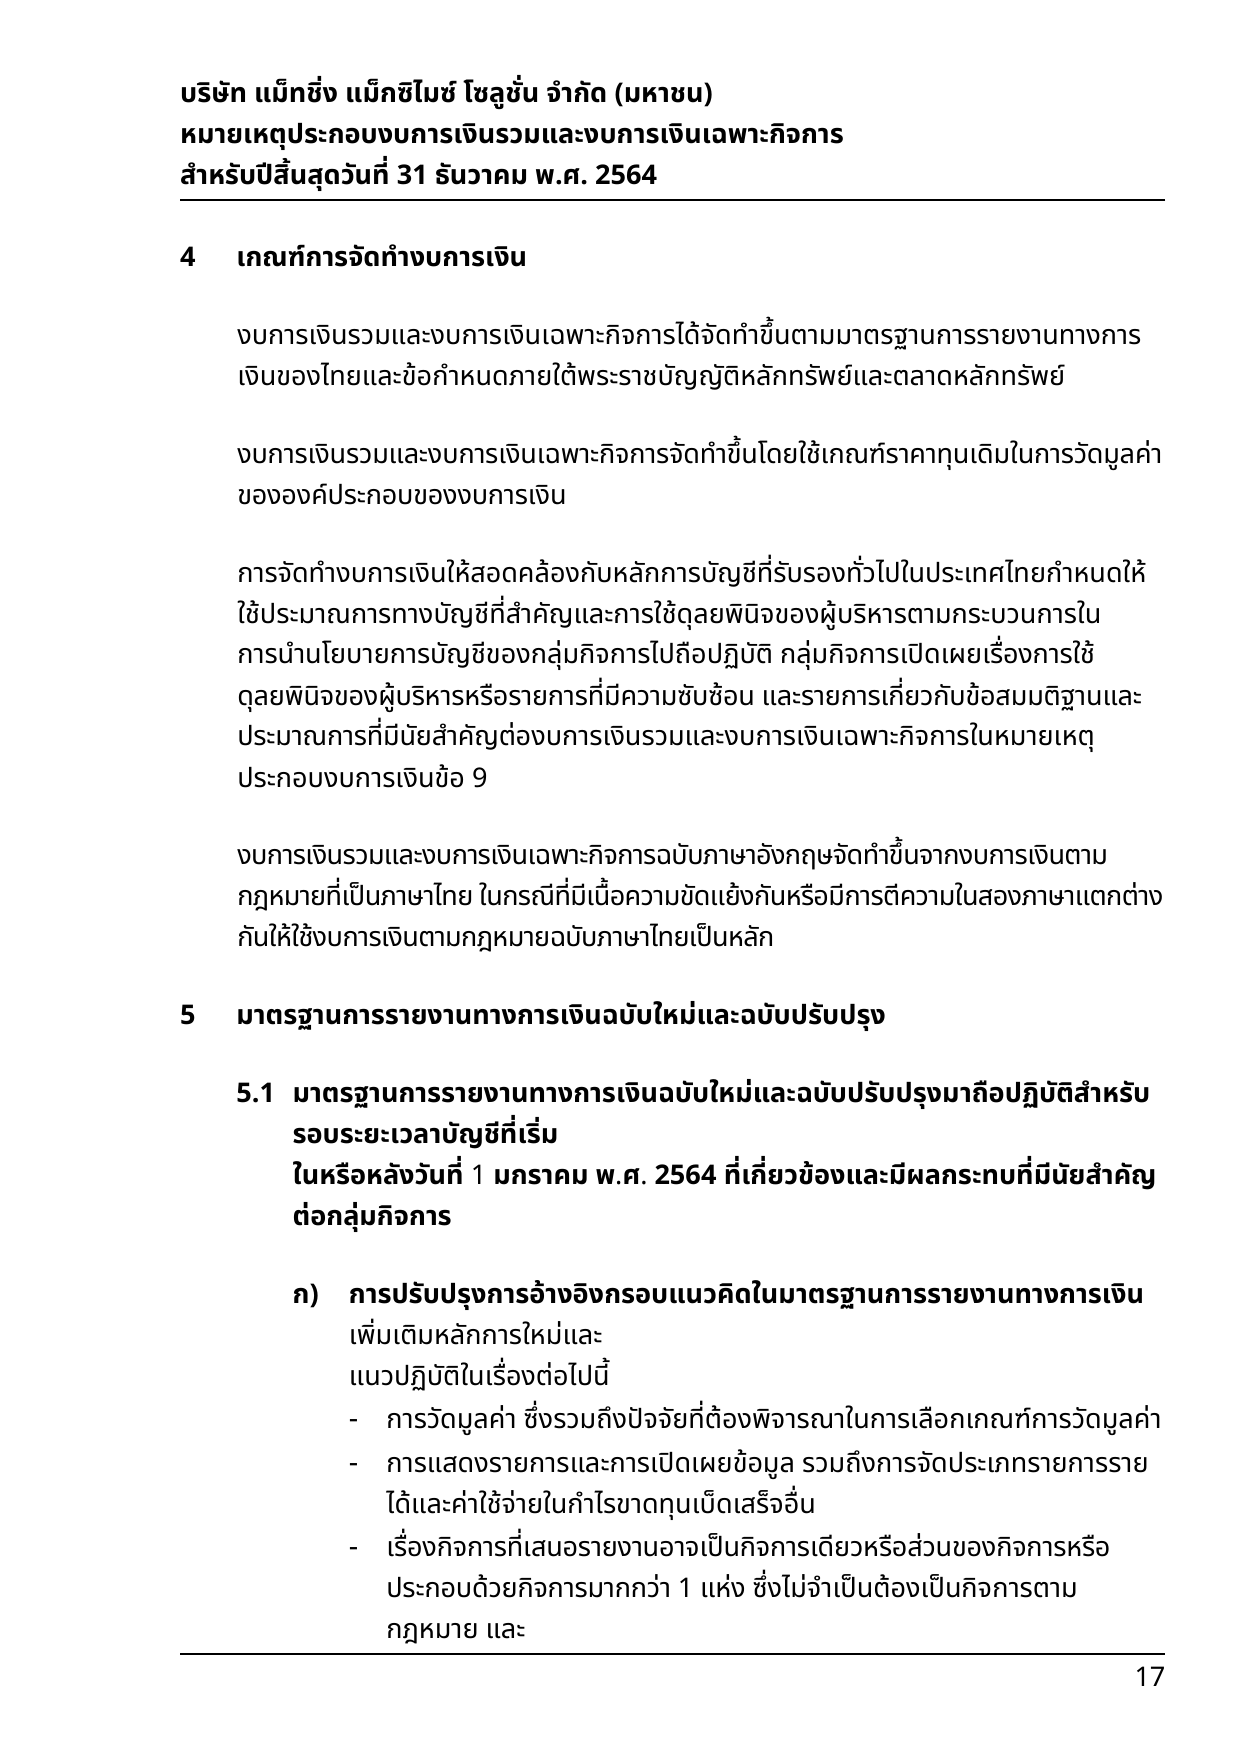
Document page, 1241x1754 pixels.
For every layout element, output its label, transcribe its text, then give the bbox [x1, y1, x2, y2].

text การจัดทำงบการเงินให้สอดคล้องกับหลักการบัญชีที่รับรองทั่วไปในประเทศไทยกำหนดให้ใช้ประมาณการทางบัญชีที่สำคัญและการใช้ดุลยพินิจของผู้บริหารตามกระบวนการในการนำนโยบายการบัญชีของกลุ่มกิจการไปถือปฏิบัติ กลุ่มกิจการเปิดเผยเรื่องการใช้ดุลยพินิจของผู้บริหารหรือรายการที่มีความซับซ้อน และรายการเกี่ยวกับข้อสมมติฐานและประมาณการที่มีนัยสำคัญต่องบการเงินรวมและงบการเงินเฉพาะกิจการในหมายเหตุประกอบงบการเงินข้อ 9 [237, 553, 1165, 799]
text งบการเงินรวมและงบการเงินเฉพาะกิจการได้จัดทำขึ้นตามมาตรฐานการรายงานทางการเงินของไทยและข้อกำหนดภายใต้พระราชบัญญัติหลักทรัพย์และตลาดหลักทรัพย์ [237, 316, 1165, 398]
text งบการเงินรวมและงบการเงินเฉพาะกิจการจัดทำขึ้นโดยใช้เกณฑ์ราคาทุนเดิมในการวัดมูลค่าขององค์ประกอบของงบการเงิน [237, 434, 1165, 516]
subtitle 5.1 มาตรฐานการรายงานทางการเงินฉบับใหม่และฉบับปรับปรุงมาถือปฏิบัติสำหรับรอบระยะเวลาบัญชีที่เริ่ม ในหรือหลังวันที่ 1 มกราคม พ.ศ. 2564 ที่เกี่ยวข้องและมีผลกระทบที่มีนัยสำคัญต่อกลุ่มกิจการ [236, 1074, 1165, 1238]
list เรื่องกิจการที่เสนอรายงานอาจเป็นกิจการเดียวหรือส่วนของกิจการหรือประกอบด้วยกิจการมากกว่า 1 แห่ง ซึ่งไม่จำเป็นต้องเป็นกิจการตามกฎหมาย และ [349, 1525, 1165, 1651]
text 5 มาตรฐานการรายงานทางการเงินฉบับใหม่และฉบับปรับปรุง [180, 996, 1165, 1037]
list ก) การปรับปรุงการอ้างอิงกรอบแนวคิดในมาตรฐานการรายงานทางการเงิน เพิ่มเติมหลักการใหม่และ แนวปฏิบัติในเรื่องต่อไปนี้ [292, 1275, 1165, 1398]
list การแสดงรายการและการเปิดเผยข้อมูล รวมถึงการจัดประเภทรายการรายได้และค่าใช้จ่ายในกำไรขาดทุนเบ็ดเสร็จอื่น [349, 1441, 1165, 1525]
list การวัดมูลค่า ซึ่งรวมถึงปัจจัยที่ต้องพิจารณาในการเลือกเกณฑ์การวัดมูลค่า [349, 1398, 1165, 1441]
text 4 เกณฑ์การจัดทำงบการเงิน [180, 238, 1165, 279]
text งบการเงินรวมและงบการเงินเฉพาะกิจการฉบับภาษาอังกฤษจัดทำขึ้นจากงบการเงินตามกฎหมายที่เป็นภาษาไทย ในกรณีที่มีเนื้อความขัดแย้งกันหรือมีการตีความในสองภาษาแตกต่างกันให้ใช้งบการเงินตามกฎหมายฉบับภาษาไทยเป็นหลัก [237, 836, 1165, 959]
